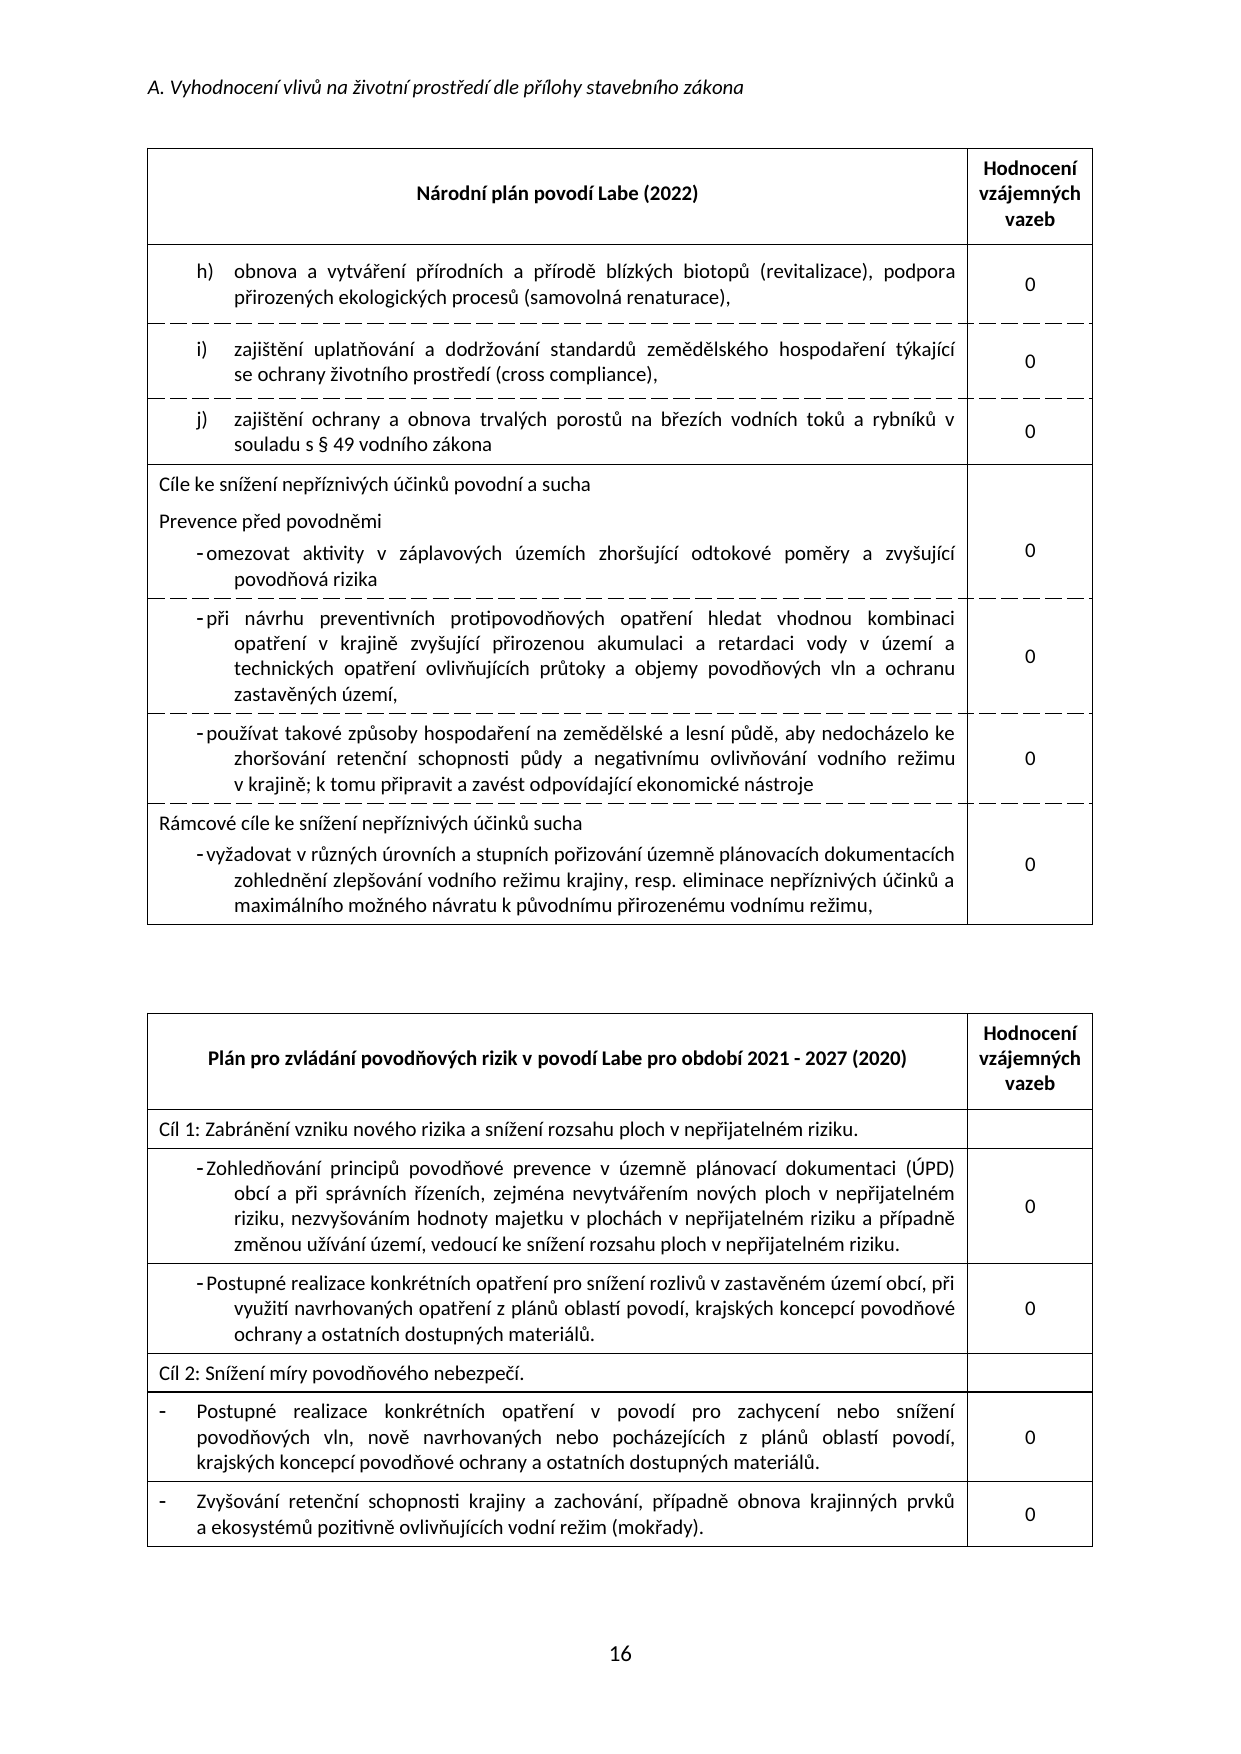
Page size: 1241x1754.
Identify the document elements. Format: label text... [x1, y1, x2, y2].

table_header Plán pro zvládání povodňových rizik v povodí Labe pro období 2021 - 2027 (2020) [148, 1014, 967, 1108]
table_cell Zohledňování principů povodňové prevence v územně plánovací dokumentaci (ÚPD) obcí a při správních řízeních, zejména nevytvářením nových ploch v nepřijatelném riziku, nezvyšováním hodnoty majetku v plochách v nepřijatelném riziku a případně změnou užívání území, vedoucí ke snížení rozsahu ploch v nepřijatelném riziku. [148, 1149, 967, 1263]
table_cell [968, 465, 1092, 502]
table_cell Zvyšování retenční schopnosti krajiny a zachování, případně obnova krajinných prvků a ekosystémů pozitivně ovlivňujících vodní režim (mokřady). [148, 1482, 967, 1546]
table_cell 0 [968, 1149, 1092, 1263]
table_cell 0 [968, 323, 1092, 398]
table_cell 0 [968, 803, 1092, 924]
table_cell používat takové způsoby hospodaření na zemědělské a lesní půdě, aby nedocházelo ke zhoršování retenční schopnosti půdy a negativnímu ovlivňování vodního režimu v krajině; k tomu připravit a zavést odpovídající ekonomické nástroje [148, 713, 967, 803]
table_cell Cíl 2: Snížení míry povodňového nebezpečí. [148, 1354, 967, 1391]
table_cell [968, 1354, 1092, 1391]
table_cell 0 [968, 1264, 1092, 1352]
table_cell 0 [968, 598, 1092, 713]
table_cell 0 [968, 713, 1092, 803]
table_cell 0 [968, 398, 1092, 463]
table_cell Cíle ke snížení nepříznivých účinků povodní a sucha [148, 465, 967, 502]
table_cell 0 [968, 245, 1092, 323]
table_cell 0 [968, 1393, 1092, 1481]
table_cell 0 [968, 1482, 1092, 1546]
table_cell 0 [968, 503, 1092, 597]
table_cell zajištění uplatňování a dodržování standardů zemědělského hospodaření týkající se ochrany životního prostředí (cross compliance), [148, 323, 967, 398]
table_cell Postupné realizace konkrétních opatření v povodí pro zachycení nebo snížení povodňových vln, nově navrhovaných nebo pocházejících z plánů oblastí povodí, krajských koncepcí povodňové ochrany a ostatních dostupných materiálů. [148, 1393, 967, 1481]
table_header Národní plán povodí Labe (2022) [148, 149, 967, 244]
table_cell [968, 1110, 1092, 1147]
table_header Hodnocení vzájemných vazeb [968, 1014, 1092, 1108]
table_cell Postupné realizace konkrétních opatření pro snížení rozlivů v zastavěném území obcí, při využití navrhovaných opatření z plánů oblastí povodí, krajských koncepcí povodňové ochrany a ostatních dostupných materiálů. [148, 1264, 967, 1352]
table_cell Rámcové cíle ke snížení nepříznivých účinků sucha vyžadovat v různých úrovních a stupních pořizování územně plánovacích dokumentacích zohlednění zlepšování vodního režimu krajiny, resp. eliminace nepříznivých účinků a maximálního možného návratu k původnímu přirozenému vodnímu režimu, [148, 803, 967, 924]
table_header Hodnocení vzájemných vazeb [968, 149, 1092, 244]
table_cell Prevence před povodněmi omezovat aktivity v záplavových územích zhoršující odtokové poměry a zvyšující povodňová rizika [148, 503, 967, 597]
table_cell Cíl 1: Zabránění vzniku nového rizika a snížení rozsahu ploch v nepřijatelném riziku. [148, 1110, 967, 1147]
table_cell obnova a vytváření přírodních a přírodě blízkých biotopů (revitalizace), podpora přirozených ekologických procesů (samovolná renaturace), [148, 245, 967, 323]
table_cell při návrhu preventivních protipovodňových opatření hledat vhodnou kombinaci opatření v krajině zvyšující přirozenou akumulaci a retardaci vody v území a technických opatření ovlivňujících průtoky a objemy povodňových vln a ochranu zastavěných území, [148, 598, 967, 713]
table_cell zajištění ochrany a obnova trvalých porostů na březích vodních toků a rybníků v souladu s § 49 vodního zákona [148, 398, 967, 463]
